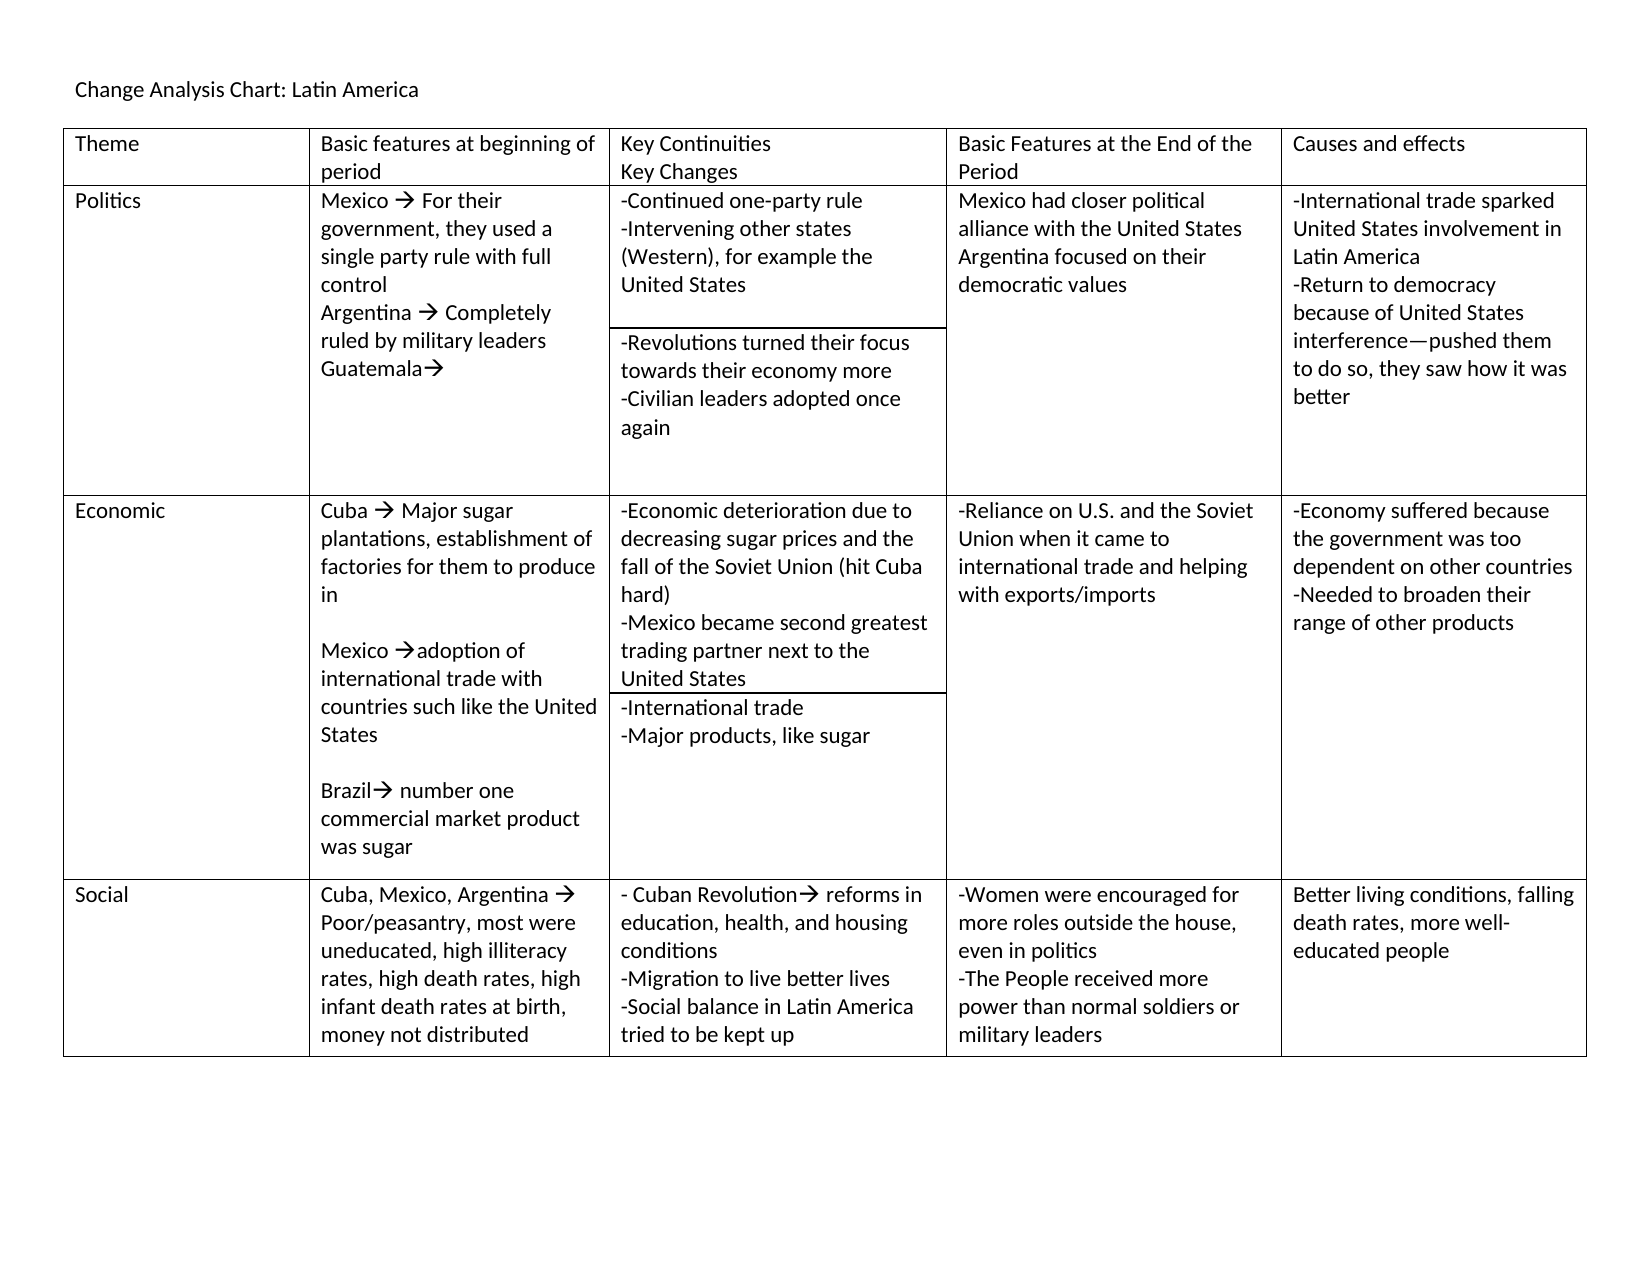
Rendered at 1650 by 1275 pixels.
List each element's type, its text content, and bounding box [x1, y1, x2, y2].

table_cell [947, 880, 1281, 1056]
table_header Causes and effects [1282, 129, 1586, 185]
table_cell -Reliance on U.S. and the Soviet Union when it came to international trade and helping with exports/imports [947, 496, 1281, 879]
table_cell -Economy suffered because the government was too dependent on other countries -Needed to broaden their range of other products [1282, 496, 1586, 879]
table_cell -Economic deterioration due to decreasing sugar prices and the fall of the Soviet Union (hit Cuba hard) -Mexico became second greatest trading partner next to the United States [610, 496, 946, 692]
table_cell Politics [64, 186, 309, 495]
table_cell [1282, 880, 1586, 1056]
table_cell Mexico For their government, they used a single party rule with full control Argentina Completely ruled by military leaders Guatemala [310, 186, 609, 495]
table_cell Mexico had closer political alliance with the United States Argentina focused on their democratic values [947, 186, 1281, 495]
table_cell -Continued one-party rule -Intervening other states (Western), for example the United States [610, 186, 946, 327]
table_cell -Revolutions turned their focus towards their economy more -Civilian leaders adopted once again [610, 329, 946, 495]
table_cell Economic [64, 496, 309, 879]
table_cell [310, 880, 609, 1056]
table_header Basic Features at the End of the Period [947, 129, 1281, 185]
table_header Theme [64, 129, 309, 185]
table_cell Cuba Major sugar plantations, establishment of factories for them to produce in Mexico adoption of international trade with countries such like the United States Brazil number one commercial market product was sugar [310, 496, 609, 879]
table_cell Social [64, 880, 309, 1056]
table_cell - Cuban Revolution reforms in education, health, and housing conditions -Migration to live better lives -Social balance in Latin America tried to be kept up [610, 880, 946, 1056]
table_header Key Continuities Key Changes [610, 129, 946, 185]
table_cell -International trade sparked United States involvement in Latin America -Return to democracy because of United States interference—pushed them to do so, they saw how it was better [1282, 186, 1586, 495]
text Change Analysis Chart: Latin America [75, 75, 1575, 103]
table_header Basic features at beginning of period [310, 129, 609, 185]
table_cell -International trade -Major products, like sugar [610, 694, 946, 879]
